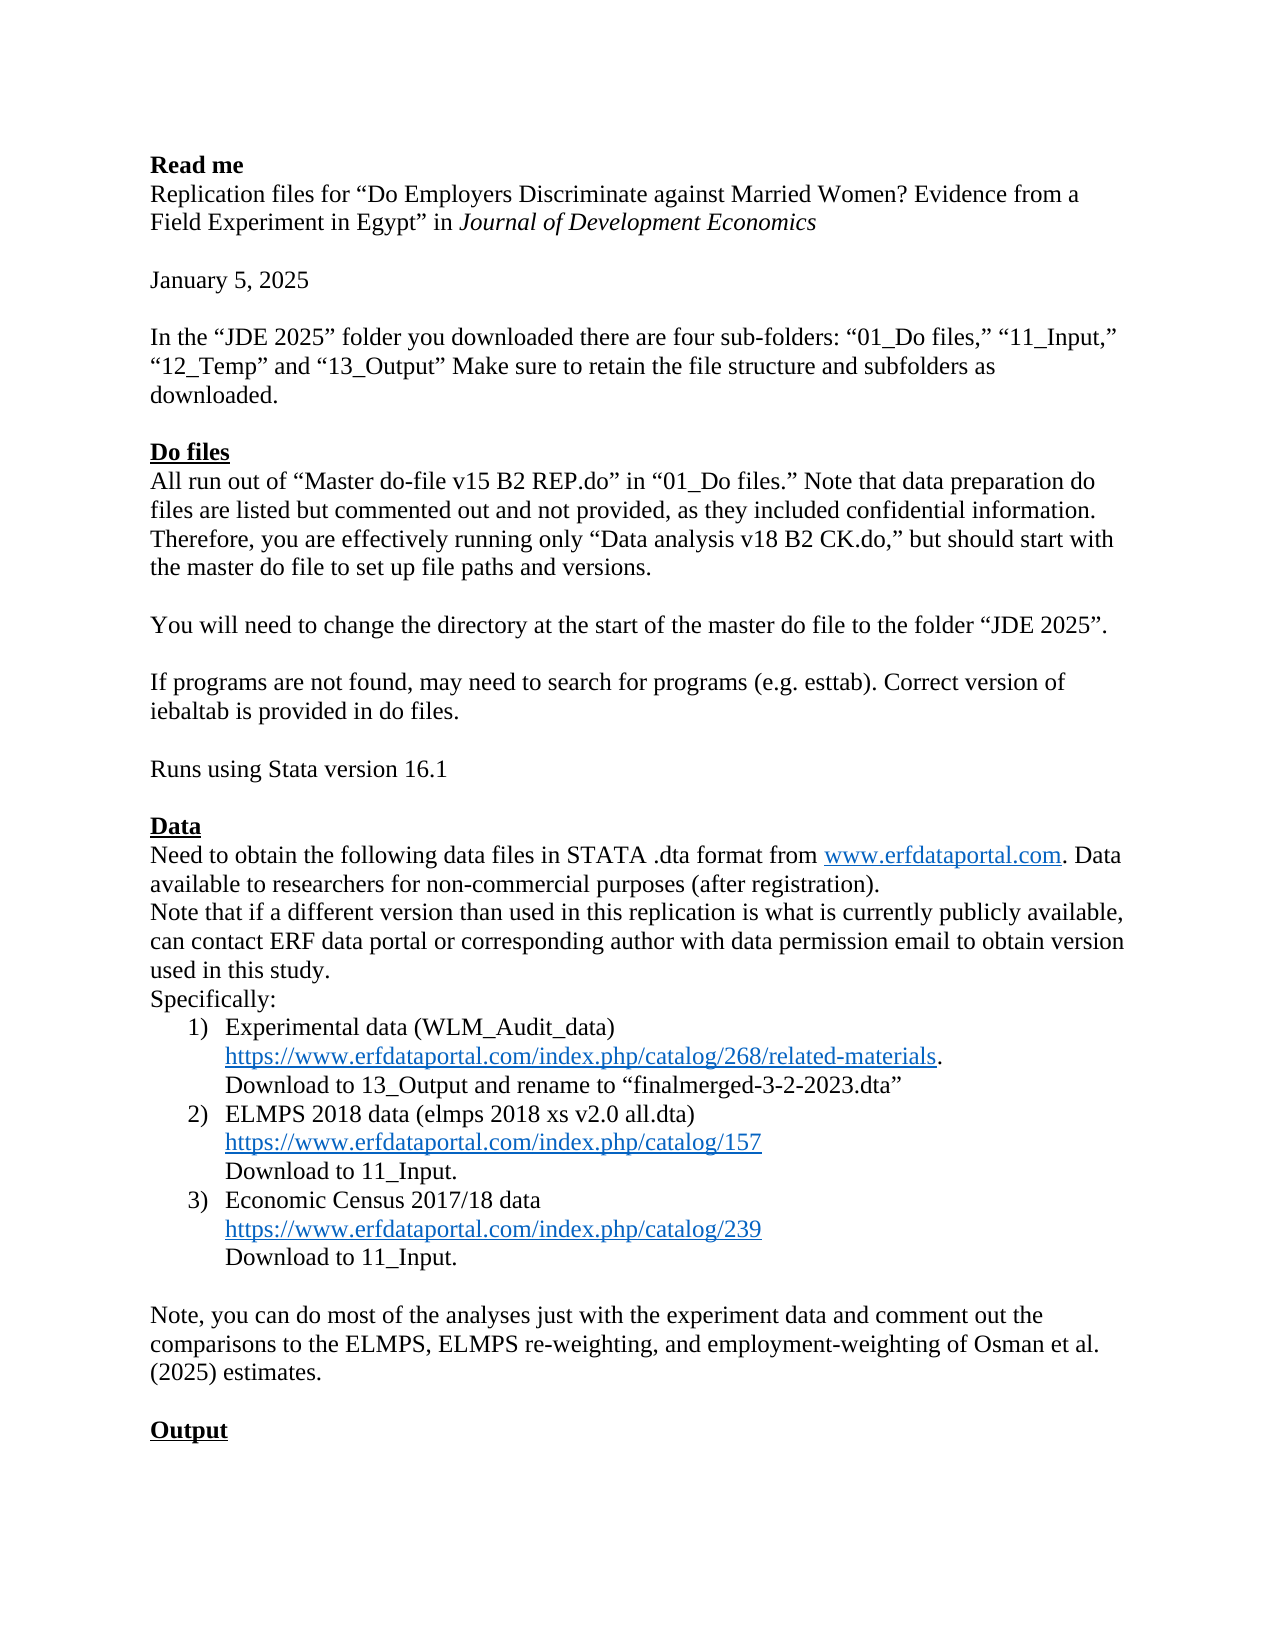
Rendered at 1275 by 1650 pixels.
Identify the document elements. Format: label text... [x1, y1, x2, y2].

text Runs using Stata version 16.1 [150, 754, 1125, 782]
text Data [150, 811, 1125, 840]
text Download to 11_Input. [150, 1242, 1125, 1271]
list Download to 13_Output and rename to “finalmerged-3-2-2023.dta” [225, 1070, 1125, 1099]
text Output [150, 1415, 1125, 1444]
text If programs are not found, may need to search for programs (e.g. esttab). Correct version of iebaltab is provided in do files. [150, 667, 1125, 725]
text You will need to change the directory at the start of the master do file to the folder “JDE 2025”. [150, 610, 1125, 639]
text Read me [150, 150, 1125, 179]
text January 5, 2025 [150, 265, 1125, 294]
text Need to obtain the following data files in STATA .dta format from www.erfdataportal.com. Data available to researchers for non-commercial purposes (after registration). [150, 840, 1125, 897]
list https://www.erfdataportal.com/index.php/catalog/239 [225, 1214, 1125, 1242]
list ELMPS 2018 data (elmps 2018 xs v2.0 all.dta) [187, 1099, 1125, 1127]
text Specifically: [150, 984, 1125, 1012]
list Economic Census 2017/18 data [187, 1185, 1125, 1214]
text In the “JDE 2025” folder you downloaded there are four sub-folders: “01_Do files,” “11_Input,” “12_Temp” and “13_Output” Make sure to retain the file structure and subfolders as downloaded. [150, 322, 1125, 409]
list Download to 11_Input. [225, 1156, 1125, 1185]
list Experimental data (WLM_Audit_data) https://www.erfdataportal.com/index.php/catalog/268/related-materials. [187, 1012, 1125, 1070]
text All run out of “Master do-file v15 B2 REP.do” in “01_Do files.” Note that data preparation do files are listed but commented out and not provided, as they included confidential information. Therefore, you are effectively running only “Data analysis v18 B2 CK.do,” but should start with the master do file to set up file paths and versions. [150, 466, 1125, 581]
text Replication files for “Do Employers Discriminate against Married Women? Evidence from a Field Experiment in Egypt” in Journal of Development Economics [150, 179, 1125, 236]
text Note, you can do most of the analyses just with the experiment data and comment out the comparisons to the ELMPS, ELMPS re-weighting, and employment-weighting of Osman et al. (2025) estimates. [150, 1300, 1125, 1386]
list https://www.erfdataportal.com/index.php/catalog/157 [225, 1127, 1125, 1156]
text Do files [150, 437, 1125, 466]
text Note that if a different version than used in this replication is what is currently publicly available, can contact ERF data portal or corresponding author with data permission email to obtain version used in this study. [150, 897, 1125, 984]
